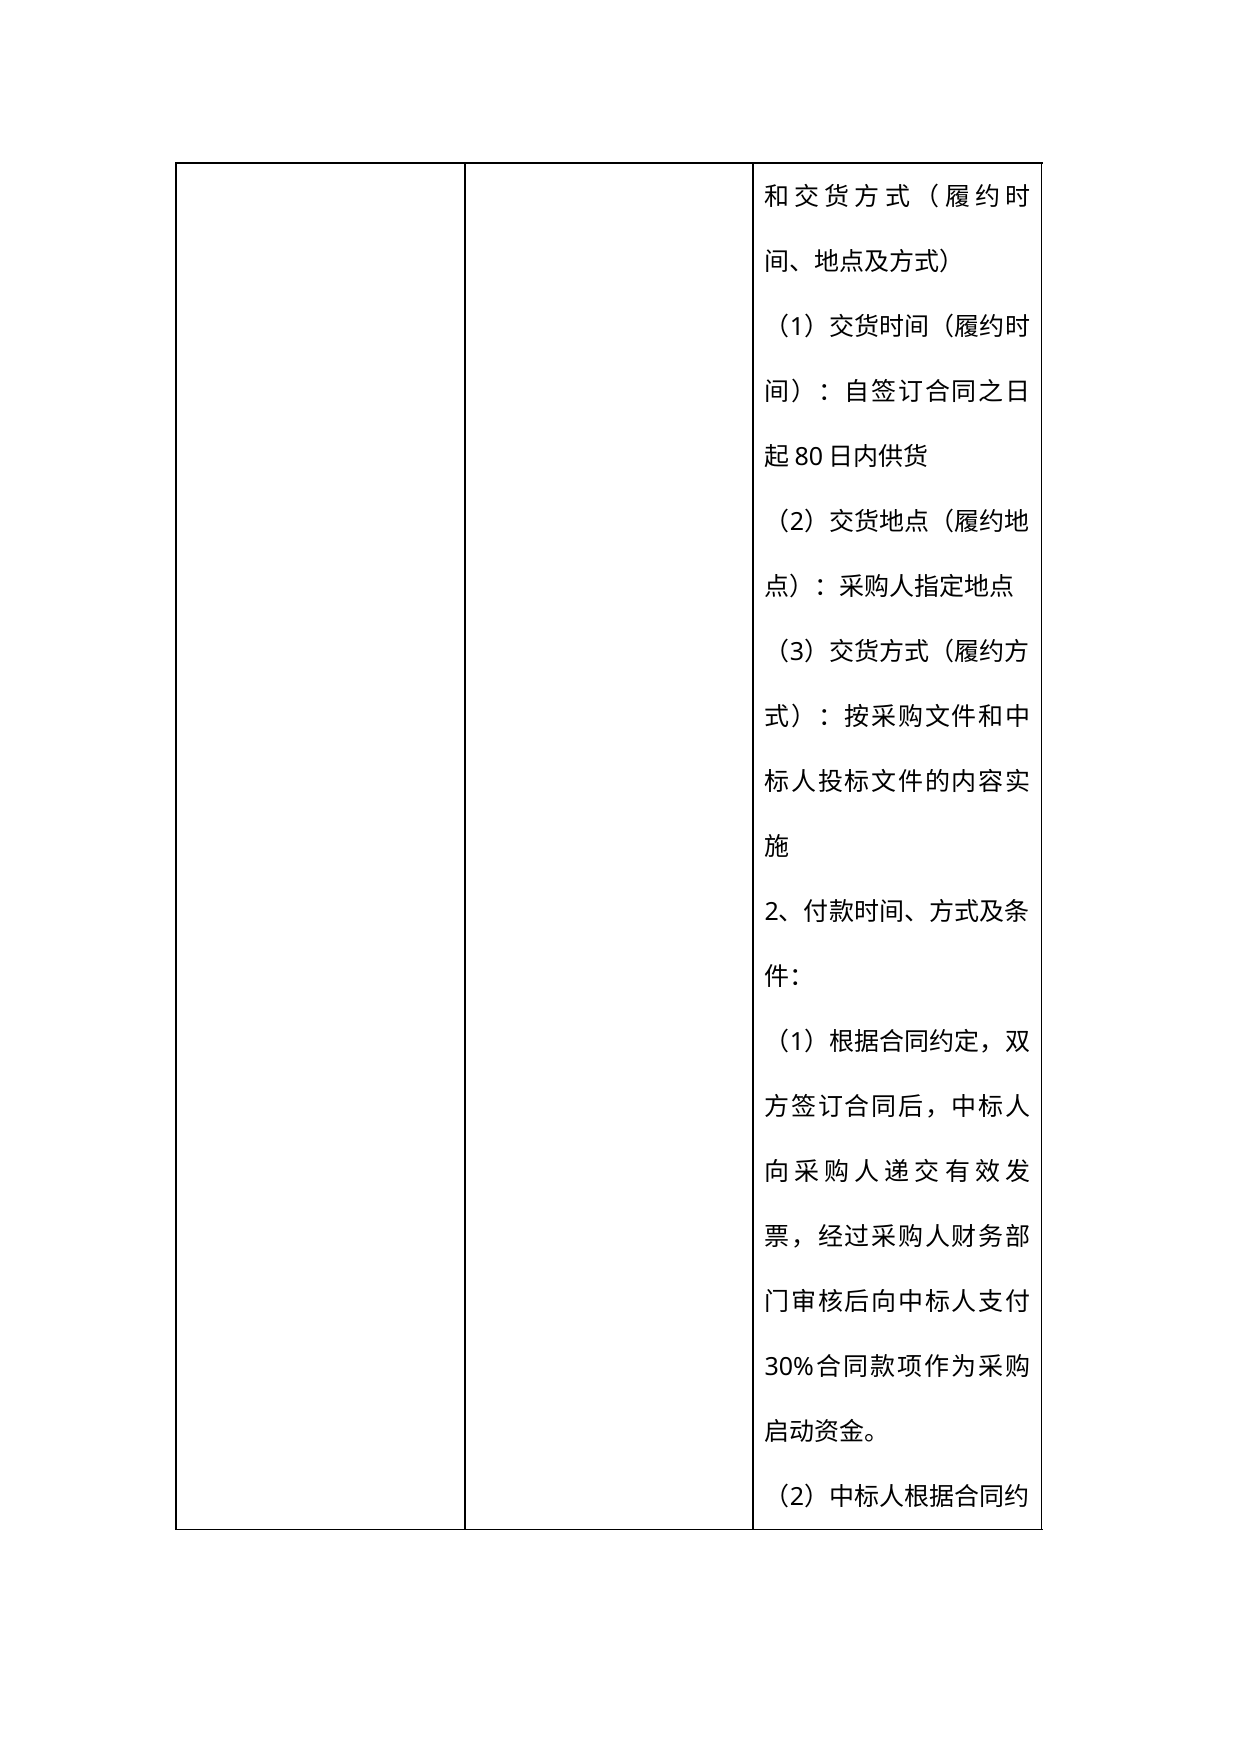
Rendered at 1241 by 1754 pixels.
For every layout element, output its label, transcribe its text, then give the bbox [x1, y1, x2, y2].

table_cell 1 [466, 164, 752, 1528]
table_cell ★ [177, 164, 464, 1528]
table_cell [754, 164, 1041, 1528]
